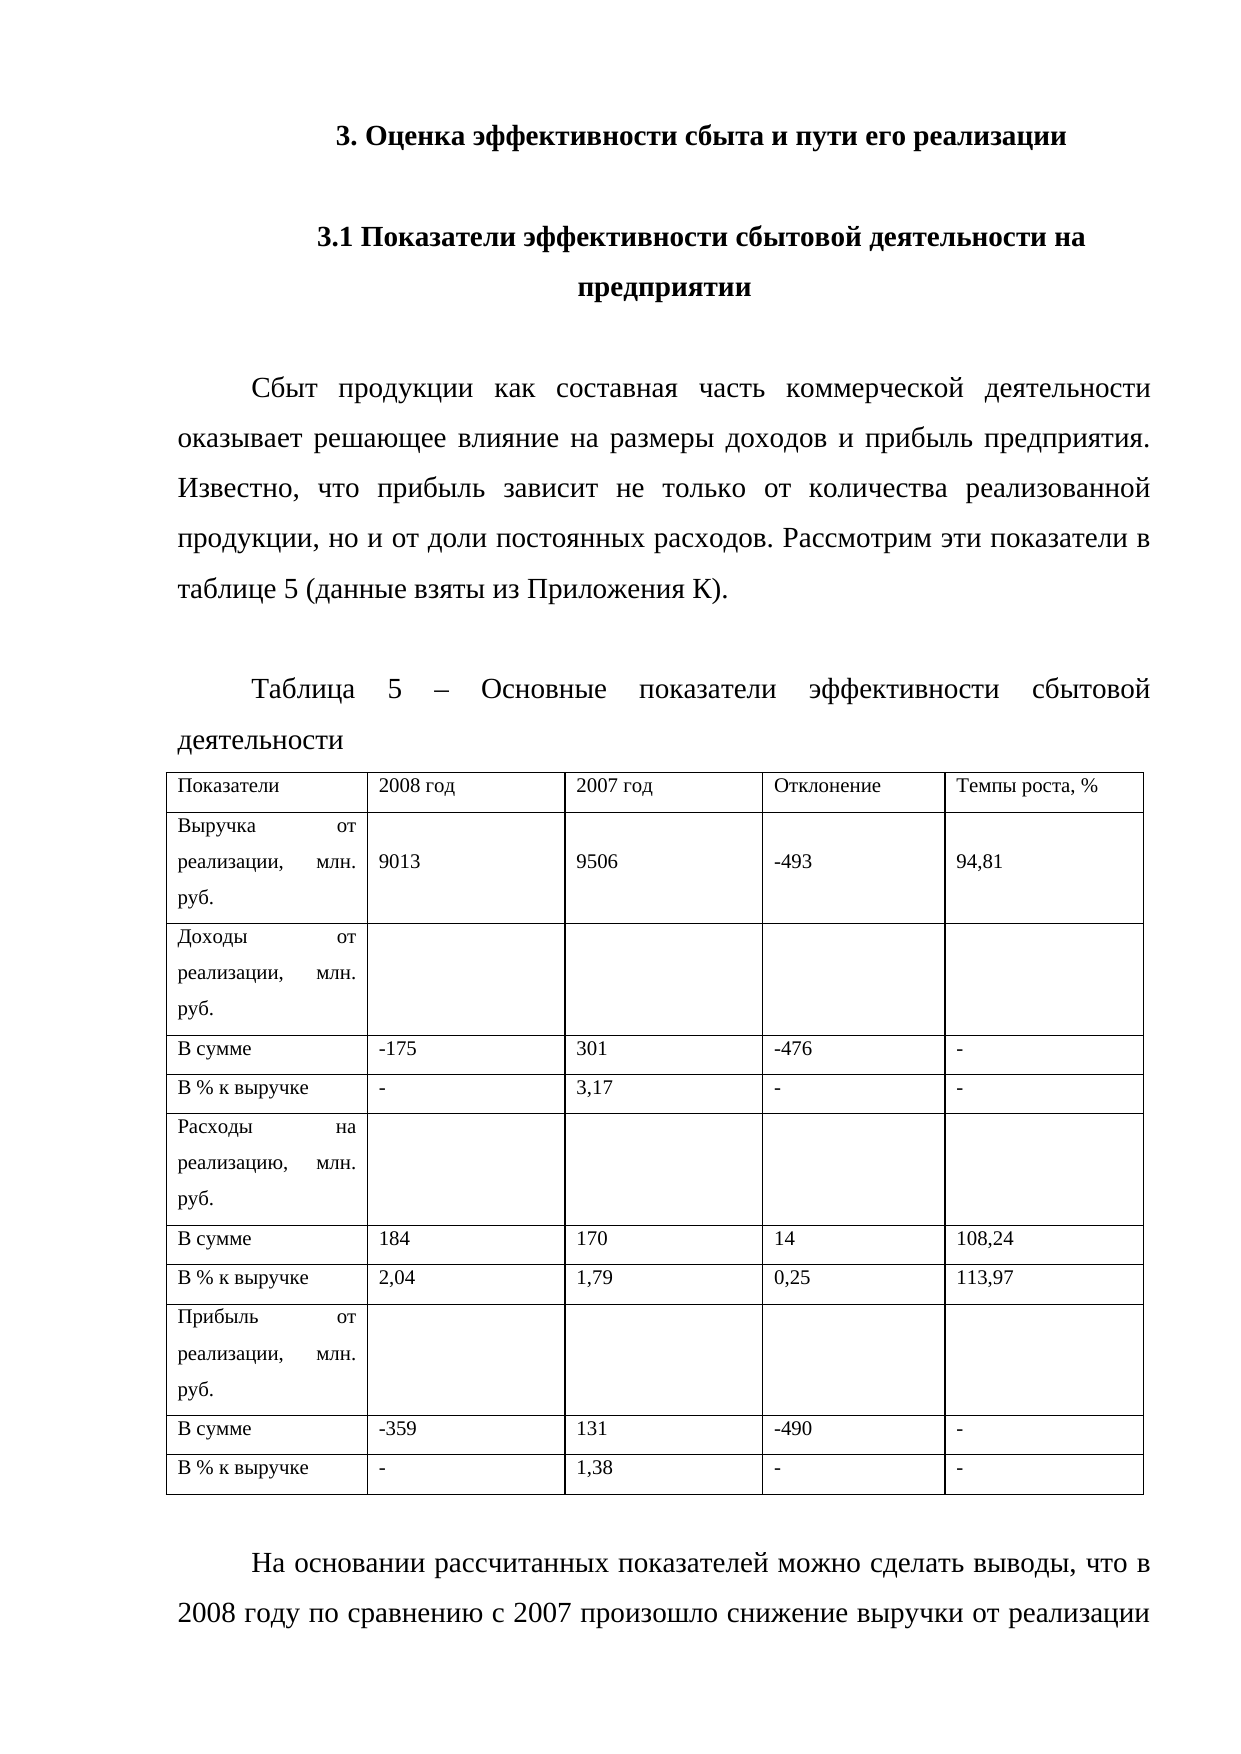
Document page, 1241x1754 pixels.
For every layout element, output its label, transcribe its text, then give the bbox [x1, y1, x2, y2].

table_cell [566, 924, 762, 1034]
table_cell В сумме [167, 1226, 367, 1264]
table_cell [763, 924, 944, 1034]
table_cell -476 [763, 1036, 944, 1074]
table_cell В сумме [167, 1416, 367, 1454]
table_cell [368, 1305, 564, 1415]
table_cell -359 [368, 1416, 564, 1454]
table_cell 301 [566, 1036, 762, 1074]
table_cell [566, 1305, 762, 1415]
table_cell - [763, 1455, 944, 1494]
table_cell 94,81 [946, 813, 1143, 923]
text Таблица 5 – Основные показатели эффективности сбытовой деятельности [177, 672, 1152, 755]
table_cell [368, 924, 564, 1034]
table_cell В % к выручке [167, 1265, 367, 1303]
table_cell Расходы на реализацию, млн. руб. [167, 1114, 367, 1225]
text 3. Оценка эффективности сбыта и пути его реализации [177, 118, 1152, 152]
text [177, 1545, 1152, 1629]
table_cell - [946, 1036, 1143, 1074]
table_cell - [946, 1075, 1143, 1113]
table_cell - [946, 1416, 1143, 1454]
table_header Показатели [167, 773, 367, 812]
table_cell [946, 1305, 1143, 1415]
table_cell Прибыль от реализации, млн. руб. [167, 1305, 367, 1415]
table_cell 170 [566, 1226, 762, 1264]
table_cell 1,38 [566, 1455, 762, 1494]
table_cell 108,24 [946, 1226, 1143, 1264]
table_cell -175 [368, 1036, 564, 1074]
table_cell [368, 1114, 564, 1225]
table_cell [763, 1114, 944, 1225]
table_cell [763, 1305, 944, 1415]
table_cell 0,25 [763, 1265, 944, 1303]
table_cell В % к выручке [167, 1075, 367, 1113]
table_header 2008 год [368, 773, 564, 812]
text 3.1 Показатели эффективности сбытовой деятельности на предприятии [177, 219, 1152, 303]
table_cell [946, 924, 1143, 1034]
table_cell [946, 1114, 1143, 1225]
table_header Темпы роста, % [946, 773, 1143, 812]
table_cell [566, 1114, 762, 1225]
table_cell 3,17 [566, 1075, 762, 1113]
text Сбыт продукции как составная часть коммерческой деятельности оказывает решающее влияние на размеры доходов и прибыль предприятия. Известно, что прибыль зависит не только от количества реализованной продукции, но и от доли постоянных расходов. Рассмотрим эти показатели в таблице 5 (данные взяты из Приложения К). [177, 370, 1152, 604]
table_cell В сумме [167, 1036, 367, 1074]
table_cell В % к выручке [167, 1455, 367, 1494]
table_cell - [763, 1075, 944, 1113]
table_cell Выручка от реализации, млн. руб. [167, 813, 367, 923]
table_cell - [368, 1455, 564, 1494]
table_cell 131 [566, 1416, 762, 1454]
table_cell 1,79 [566, 1265, 762, 1303]
table_cell -493 [763, 813, 944, 923]
table_cell -490 [763, 1416, 944, 1454]
table_header Отклонение [763, 773, 944, 812]
table_cell 2,04 [368, 1265, 564, 1303]
table_cell 113,97 [946, 1265, 1143, 1303]
table_cell - [946, 1455, 1143, 1494]
table_cell 184 [368, 1226, 564, 1264]
table_cell 9506 [566, 813, 762, 923]
table_cell 9013 [368, 813, 564, 923]
table_cell 14 [763, 1226, 944, 1264]
table_header 2007 год [566, 773, 762, 812]
table_cell Доходы от реализации, млн. руб. [167, 924, 367, 1034]
table_cell - [368, 1075, 564, 1113]
